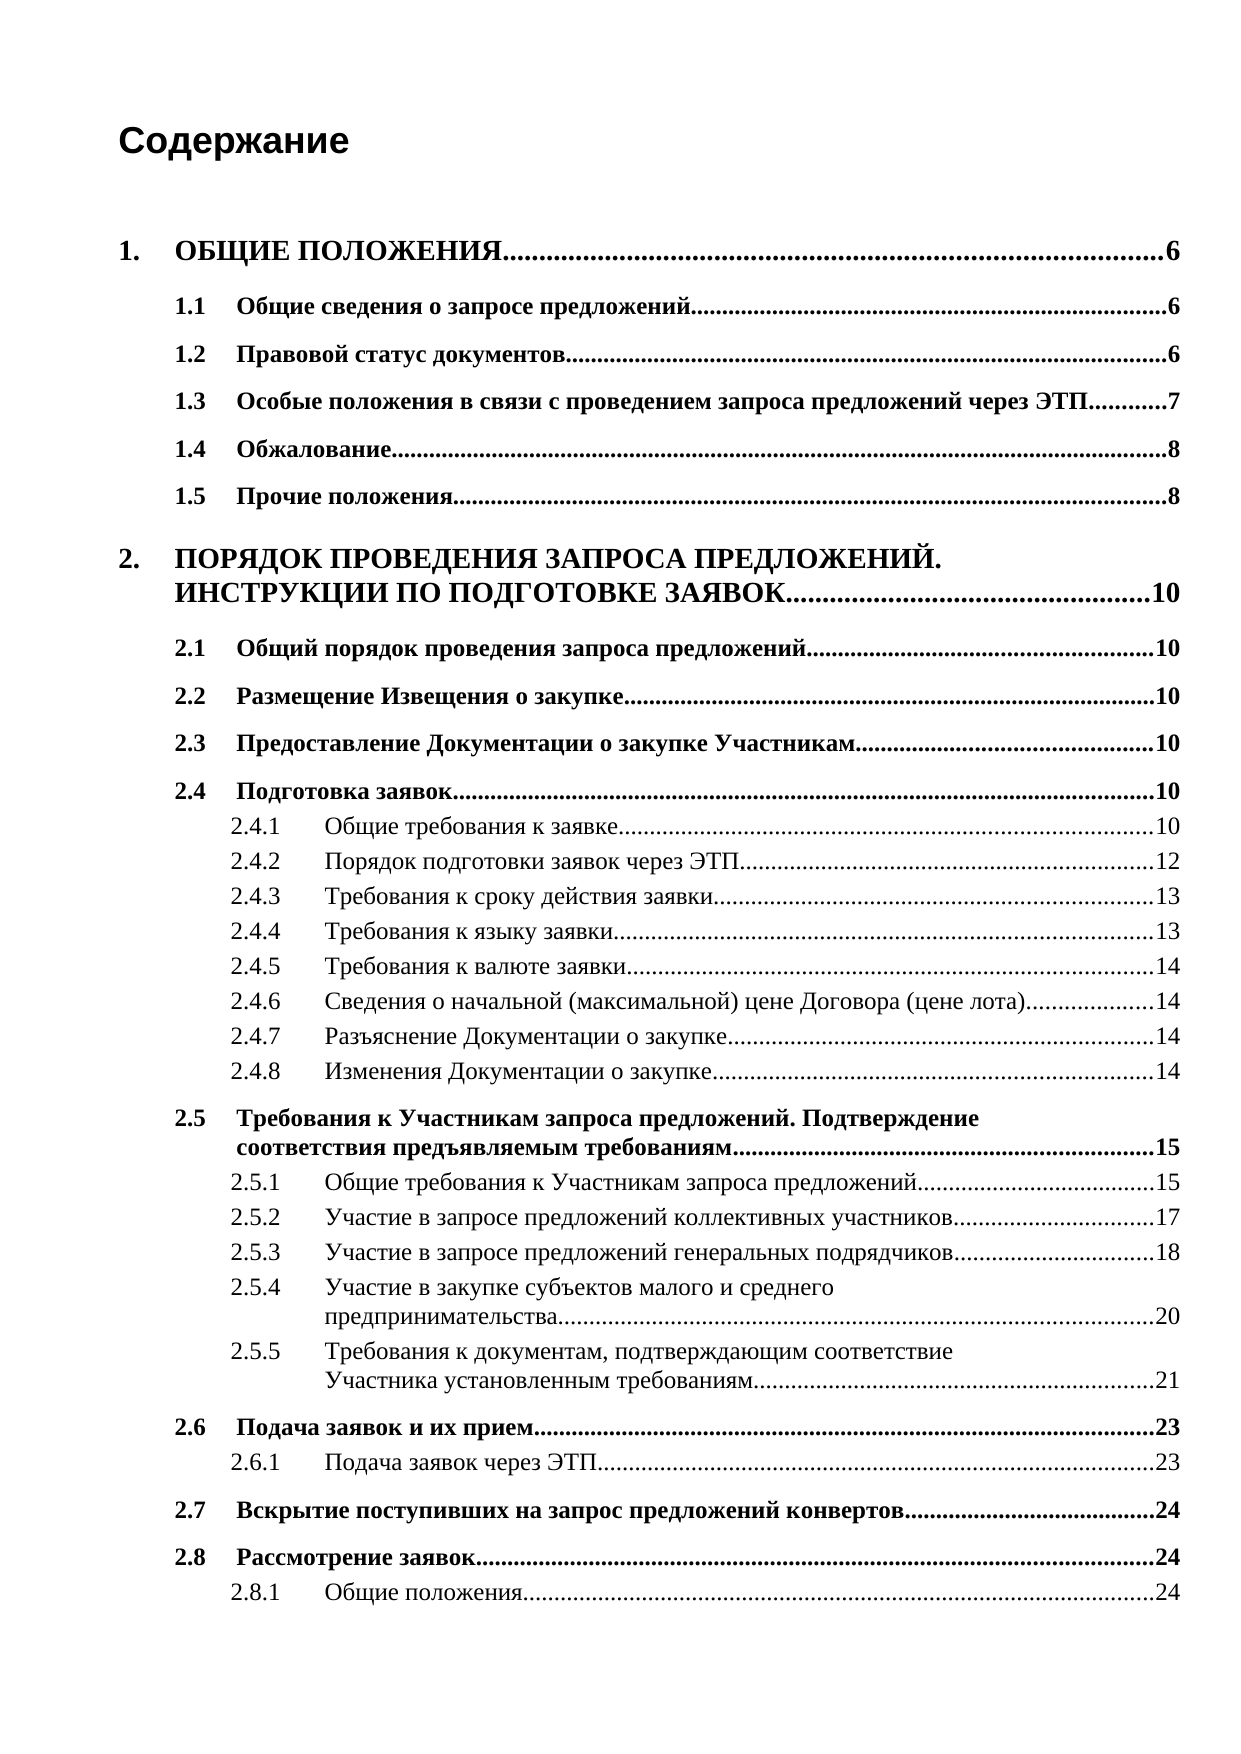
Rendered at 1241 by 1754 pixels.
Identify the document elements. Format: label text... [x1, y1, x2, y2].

text 2.3 Предоставление Документации о закупке Участникам 10 [174, 728, 1093, 757]
text 2.2 Размещение Извещения о закупке 10 [174, 681, 1093, 710]
text 2.4.1 Общие требования к заявке 10 [230, 811, 1063, 840]
text 2.4 Подготовка заявок 10 [174, 776, 1093, 805]
text 2.5.4 Участие в закупке субъектов малого и среднего предпринимательства 20 [230, 1272, 1063, 1330]
text 2.5 Требования к Участникам запроса предложений. Подтверждение соответствия предъявляемым требованиям 15 [174, 1103, 1093, 1161]
text 2. Порядок проведения запроса предложений. Инструкции по подготовке заявок 10 [118, 541, 1063, 608]
text 2.5.1 Общие требования к Участникам запроса предложений 15 [230, 1167, 1063, 1196]
text 2.6 Подача заявок и их прием 23 [174, 1412, 1093, 1441]
text 1.5 Прочие положения 8 [174, 481, 1093, 510]
text Содержание [118, 118, 1181, 161]
text 1.2 Правовой статус документов 6 [174, 339, 1093, 368]
text 2.7 Вскрытие поступивших на запрос предложений конвертов 24 [174, 1495, 1093, 1523]
text 2.4.8 Изменения Документации о закупке 14 [230, 1056, 1063, 1085]
text 2.1 Общий порядок проведения запроса предложений 10 [174, 633, 1093, 662]
text 2.4.3 Требования к сроку действия заявки 13 [230, 881, 1063, 910]
text 2.4.5 Требования к валюте заявки 14 [230, 951, 1063, 980]
text 2.4.4 Требования к языку заявки 13 [230, 916, 1063, 945]
text 1.3 Особые положения в связи с проведением запроса предложений через ЭТП 7 [174, 386, 1093, 415]
text 2.8.1 Общие положения 24 [230, 1577, 1063, 1606]
text 2.4.7 Разъяснение Документации о закупке 14 [230, 1021, 1063, 1050]
text 2.6.1 Подача заявок через ЭТП 23 [230, 1447, 1063, 1476]
text 1.4 Обжалование 8 [174, 434, 1093, 463]
text 1.1 Общие сведения о запросе предложений 6 [174, 291, 1093, 320]
text 2.4.6 Сведения о начальной (максимальной) цене Договора (цене лота) 14 [230, 986, 1063, 1015]
text 1. Общие положения 6 [118, 233, 1063, 266]
text 2.5.3 Участие в запросе предложений генеральных подрядчиков 18 [230, 1237, 1063, 1266]
text 2.4.2 Порядок подготовки заявок через ЭТП 12 [230, 846, 1063, 875]
text 2.8 Рассмотрение заявок 24 [174, 1542, 1093, 1571]
text 2.5.5 Требования к документам, подтверждающим соответствие Участника установленным требованиям 21 [230, 1336, 1063, 1393]
text 2.5.2 Участие в запросе предложений коллективных участников 17 [230, 1202, 1063, 1231]
